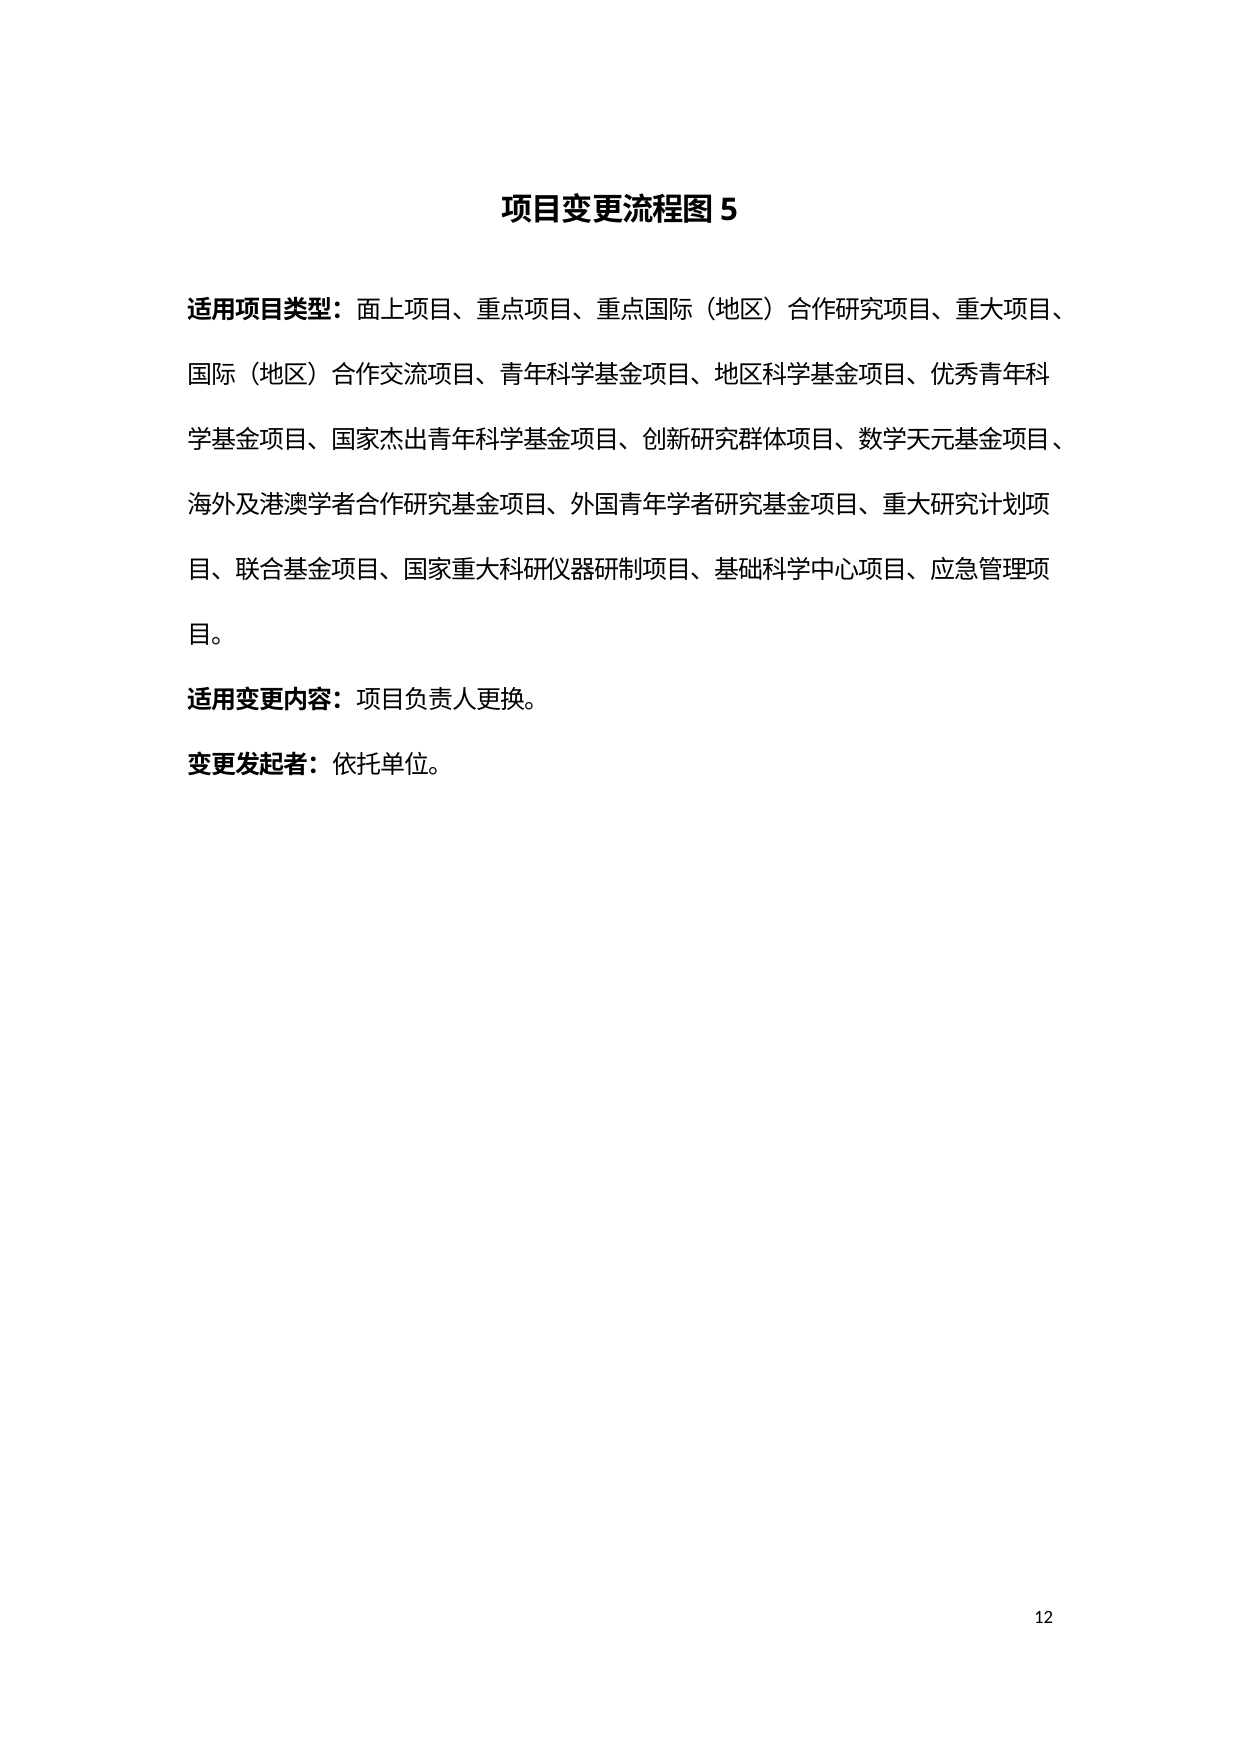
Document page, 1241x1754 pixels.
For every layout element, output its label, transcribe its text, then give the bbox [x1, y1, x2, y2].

text 适用项目类型：面上项目、重点项目、重点国际（地区）合作研究项目、重大项目、国际（地区）合作交流项目、青年科学基金项目、地区科学基金项目、优秀青年科学基金项目、国家杰出青年科学基金项目、创新研究群体项目、数学天元基金项目、海外及港澳学者合作研究基金项目、外国青年学者研究基金项目、重大研究计划项目、联合基金项目、国家重大科研仪器研制项目、基础科学中心项目、应急管理项目。 [187, 275, 1053, 665]
text 项目变更流程图5 [187, 174, 1053, 239]
text 适用变更内容：项目负责人更换。 [187, 665, 1053, 730]
text 变更发起者：依托单位。 [187, 730, 1053, 795]
